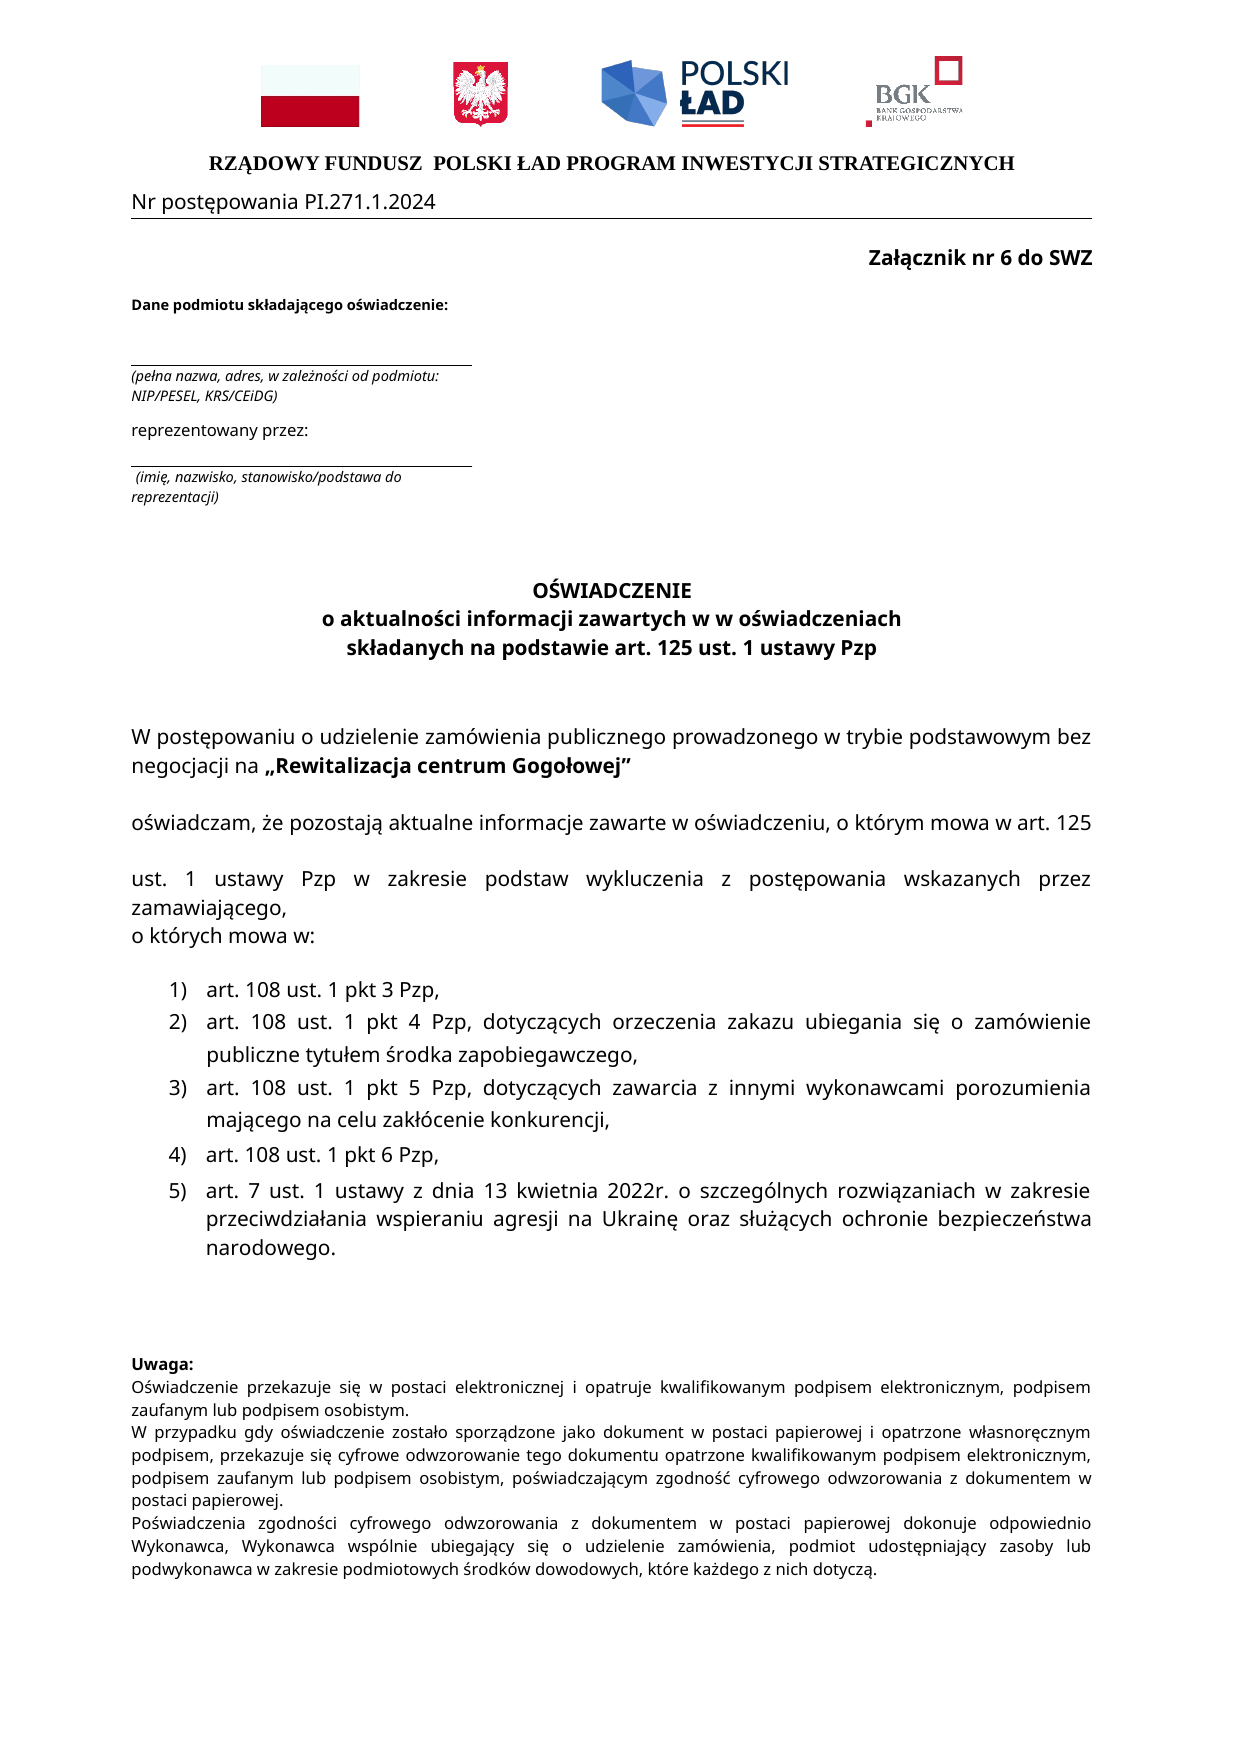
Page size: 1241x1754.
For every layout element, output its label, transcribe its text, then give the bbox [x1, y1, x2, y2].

list art. 7 ust. 1 ustawy z dnia 13 kwietnia 2022r. o szczególnych rozwiązaniach w zakresie przeciwdziałania wspieraniu agresji na Ukrainę oraz służących ochronie bezpieczeństwa narodowego. [168, 1176, 1092, 1261]
picture [865, 56, 963, 127]
list art. 108 ust. 1 pkt 6 Pzp, [168, 1141, 1092, 1169]
text oświadczam, że pozostają aktualne informacje zawarte w oświadczeniu, o którym mowa w art. 125 ust. 1 ustawy Pzp w zakresie podstaw wykluczenia z postępowania wskazanych przez zamawiającego, o których mowa w: [131, 808, 1092, 950]
text OŚWIADCZENIE [131, 576, 1092, 604]
picture [453, 62, 508, 127]
text reprezentowany przez: [131, 418, 1092, 441]
picture [601, 60, 788, 127]
text Uwaga: [131, 1353, 1092, 1376]
list art. 108 ust. 1 pkt 5 Pzp, dotyczących zawarcia z innymi wykonawcami porozumienia mającego na celu zakłócenie konkurencji, [169, 1073, 1092, 1134]
text (imię, nazwisko, stanowisko/podstawa do reprezentacji) [131, 467, 472, 507]
text W postępowaniu o udzielenie zamówienia publicznego prowadzonego w trybie podstawowym bez negocjacji na „Rewitalizacja centrum Gogołowej” [131, 722, 1092, 779]
text (pełna nazwa, adres, w zależności od podmiotu: NIP/PESEL, KRS/CEiDG) [131, 366, 472, 406]
list Poświadczenia zgodności cyfrowego odwzorowania z dokumentem w postaci papierowej dokonuje odpowiednio Wykonawca, Wykonawca wspólnie ubiegający się o udzielenie zamówienia, podmiot udostępniający zasoby lub podwykonawca w zakresie podmiotowych środków dowodowych, które każdego z nich dotyczą. [131, 1512, 1092, 1580]
text składanych na podstawie art. 125 ust. 1 ustawy Pzp [131, 633, 1092, 661]
text o aktualności informacji zawartych w w oświadczeniach [131, 604, 1092, 633]
picture [261, 65, 360, 127]
text Dane podmiotu składającego oświadczenie: [131, 295, 472, 315]
text Załącznik nr 6 do SWZ [131, 243, 1092, 271]
list W przypadku gdy oświadczenie zostało sporządzone jako dokument w postaci papierowej i opatrzone własnoręcznym podpisem, przekazuje się cyfrowe odwzorowanie tego dokumentu opatrzone kwalifikowanym podpisem elektronicznym, podpisem zaufanym lub podpisem osobistym, poświadczającym zgodność cyfrowego odwzorowania z dokumentem w postaci papierowej. [131, 1421, 1092, 1512]
list art. 108 ust. 1 pkt 4 Pzp, dotyczących orzeczenia zakazu ubiegania się o zamówienie publiczne tytułem środka zapobiegawczego, [169, 1007, 1092, 1068]
list Oświadczenie przekazuje się w postaci elektronicznej i opatruje kwalifikowanym podpisem elektronicznym, podpisem zaufanym lub podpisem osobistym. [131, 1376, 1092, 1421]
list art. 108 ust. 1 pkt 3 Pzp, [169, 975, 1092, 1003]
